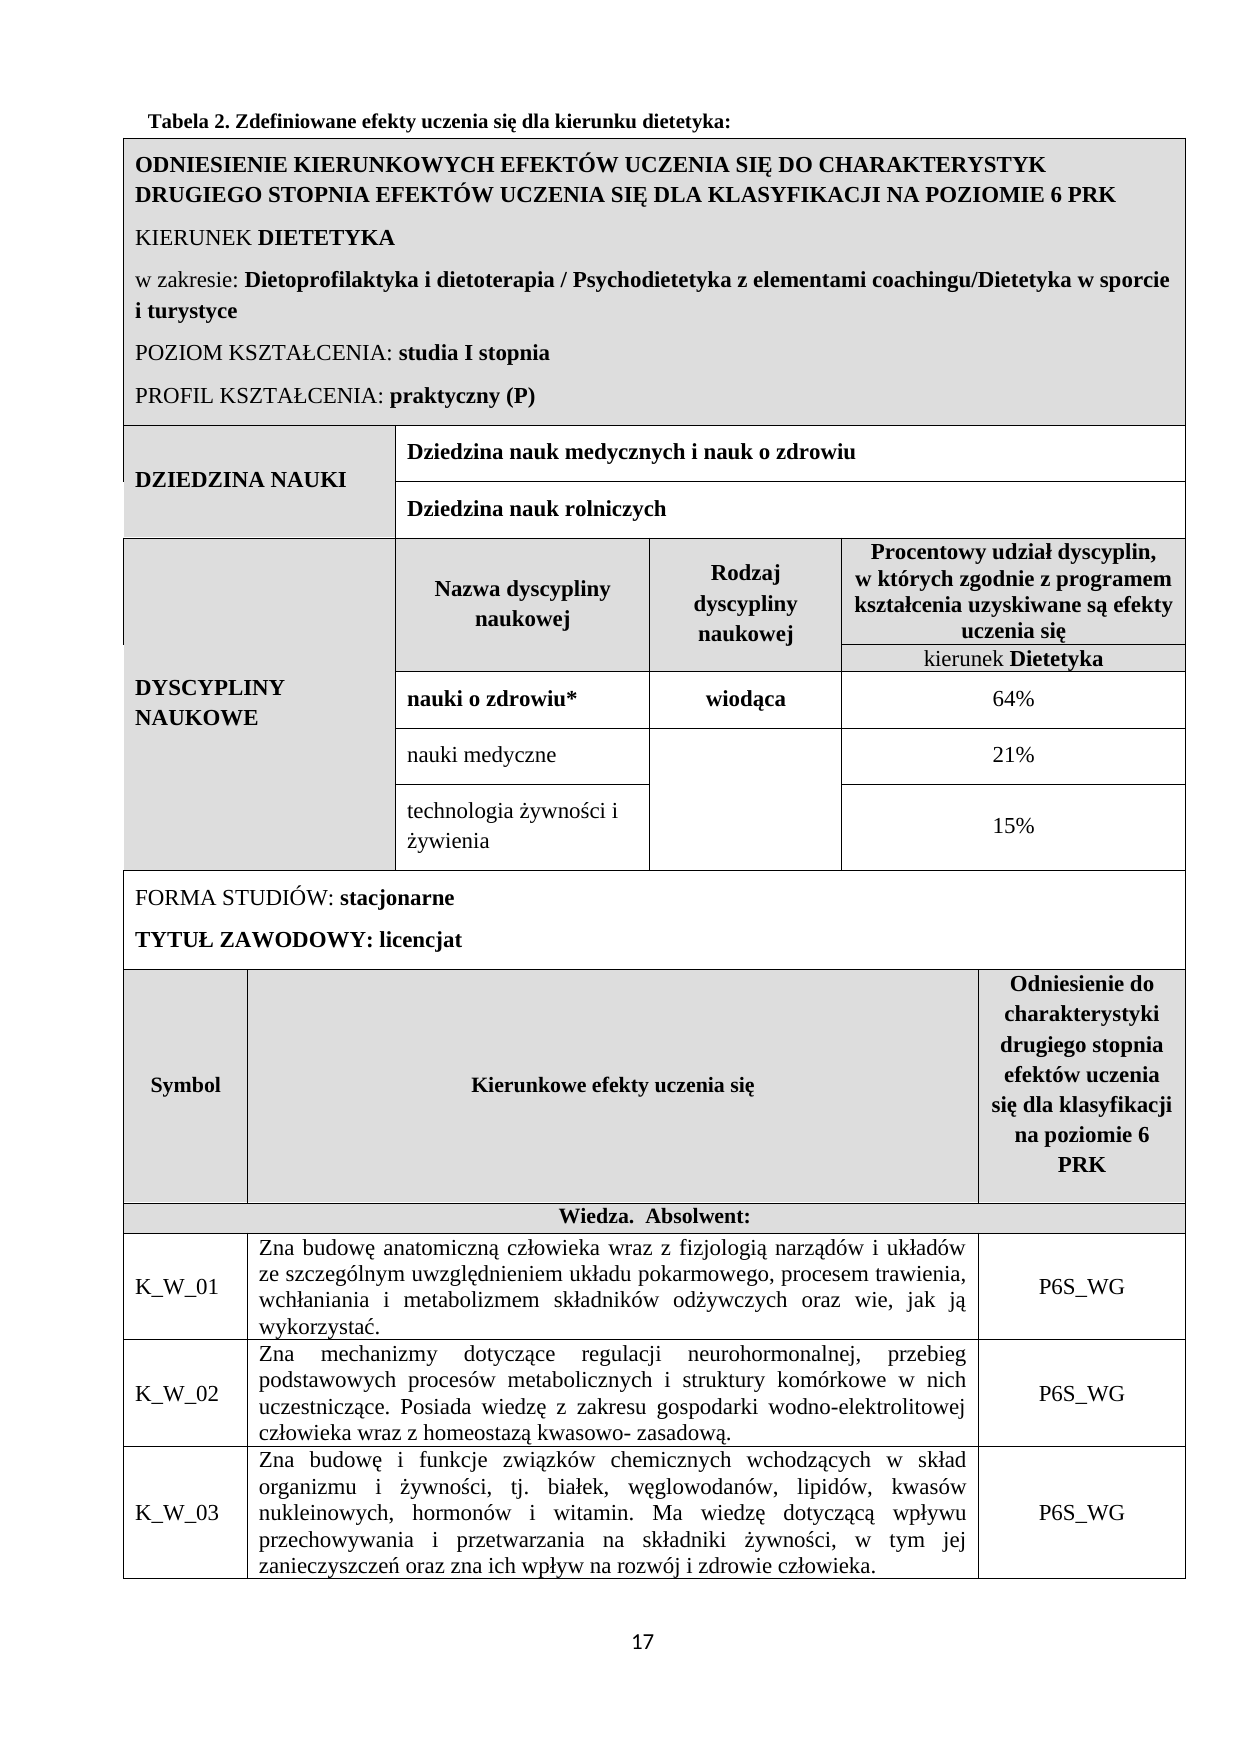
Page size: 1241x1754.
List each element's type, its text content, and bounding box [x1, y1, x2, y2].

table_cell Nazwa dyscypliny naukowej [396, 539, 649, 671]
table_cell Zna budowę anatomiczną człowieka wraz z fizjologią narządów i układów ze szczególnym uwzględnieniem układu pokarmowego, procesem trawienia, wchłaniania i metabolizmem składników odżywczych oraz wie, jak ją wykorzystać. [248, 1234, 978, 1339]
table_cell DZIEDZINA NAUKI [124, 426, 395, 537]
table_cell wiodąca [650, 672, 841, 727]
table_cell Symbol [124, 970, 247, 1202]
table_cell K_W_01 [124, 1234, 247, 1339]
text Tabela 2. Zdefiniowane efekty uczenia się dla kierunku dietetyka: [148, 108, 1137, 133]
table_cell Zna mechanizmy dotyczące regulacji neurohormonalnej, przebieg podstawowych procesów metabolicznych i struktury komórkowe w nich uczestniczące. Posiada wiedzę z zakresu gospodarki wodno-elektrolitowej człowieka wraz z homeostazą kwasowo- zasadową. [248, 1340, 978, 1446]
table_cell Wiedza. Absolwent: [124, 1204, 1185, 1233]
table_cell Zna budowę i funkcje związków chemicznych wchodzących w skład organizmu i żywności, tj. białek, węglowodanów, lipidów, kwasów nukleinowych, hormonów i witamin. Ma wiedzę dotyczącą wpływu przechowywania i przetwarzania na składniki żywności, w tym jej zanieczyszczeń oraz zna ich wpływ na rozwój i zdrowie człowieka. [248, 1447, 978, 1578]
table_cell Odniesienie do charakterystyki drugiego stopnia efektów uczenia się dla klasyfikacji na poziomie 6 PRK [979, 970, 1185, 1202]
table_cell 64% [842, 672, 1185, 727]
table_cell 21% [842, 729, 1185, 784]
table_cell Procentowy udział dyscyplin, w których zgodnie z programem kształcenia uzyskiwane są efekty uczenia się [842, 539, 1185, 644]
table_cell nauki o zdrowiu* [396, 672, 649, 727]
table_cell FORMA STUDIÓW: stacjonarne TYTUŁ ZAWODOWY: licencjat [124, 871, 1185, 969]
table_cell 15% [842, 785, 1185, 870]
table_cell K_W_02 [124, 1340, 247, 1446]
table_cell DYSCYPLINY NAUKOWE [124, 539, 395, 870]
table_cell [650, 729, 841, 784]
table_cell Dziedzina nauk medycznych i nauk o zdrowiu [396, 426, 1185, 481]
table_cell Rodzaj dyscypliny naukowej [650, 539, 841, 671]
table_cell [650, 784, 841, 870]
table_cell P6S_WG [979, 1234, 1185, 1339]
table_cell technologia żywności i żywienia [396, 785, 649, 870]
table_cell kierunek Dietetyka [842, 645, 1185, 671]
table_cell Kierunkowe efekty uczenia się [248, 970, 978, 1202]
table_cell Dziedzina nauk rolniczych [396, 482, 1185, 537]
table_cell P6S_WG [979, 1340, 1185, 1446]
table_cell K_W_03 [124, 1447, 247, 1578]
table_cell P6S_WG [979, 1447, 1185, 1578]
table_header ODNIESIENIE KIERUNKOWYCH EFEKTÓW UCZENIA SIĘ DO CHARAKTERYSTYK DRUGIEGO STOPNIA EFEKTÓW UCZENIA SIĘ DLA KLASYFIKACJI NA POZIOMIE 6 PRK KIERUNEK DIETETYKA w zakresie: Dietoprofilaktyka i dietoterapia / Psychodietetyka z elementami coachingu/Dietetyka w sporcie i turystyce POZIOM KSZTAŁCENIA: studia I stopnia PROFIL KSZTAŁCENIA: praktyczny (P) [124, 139, 1185, 425]
table_cell nauki medyczne [396, 729, 649, 784]
